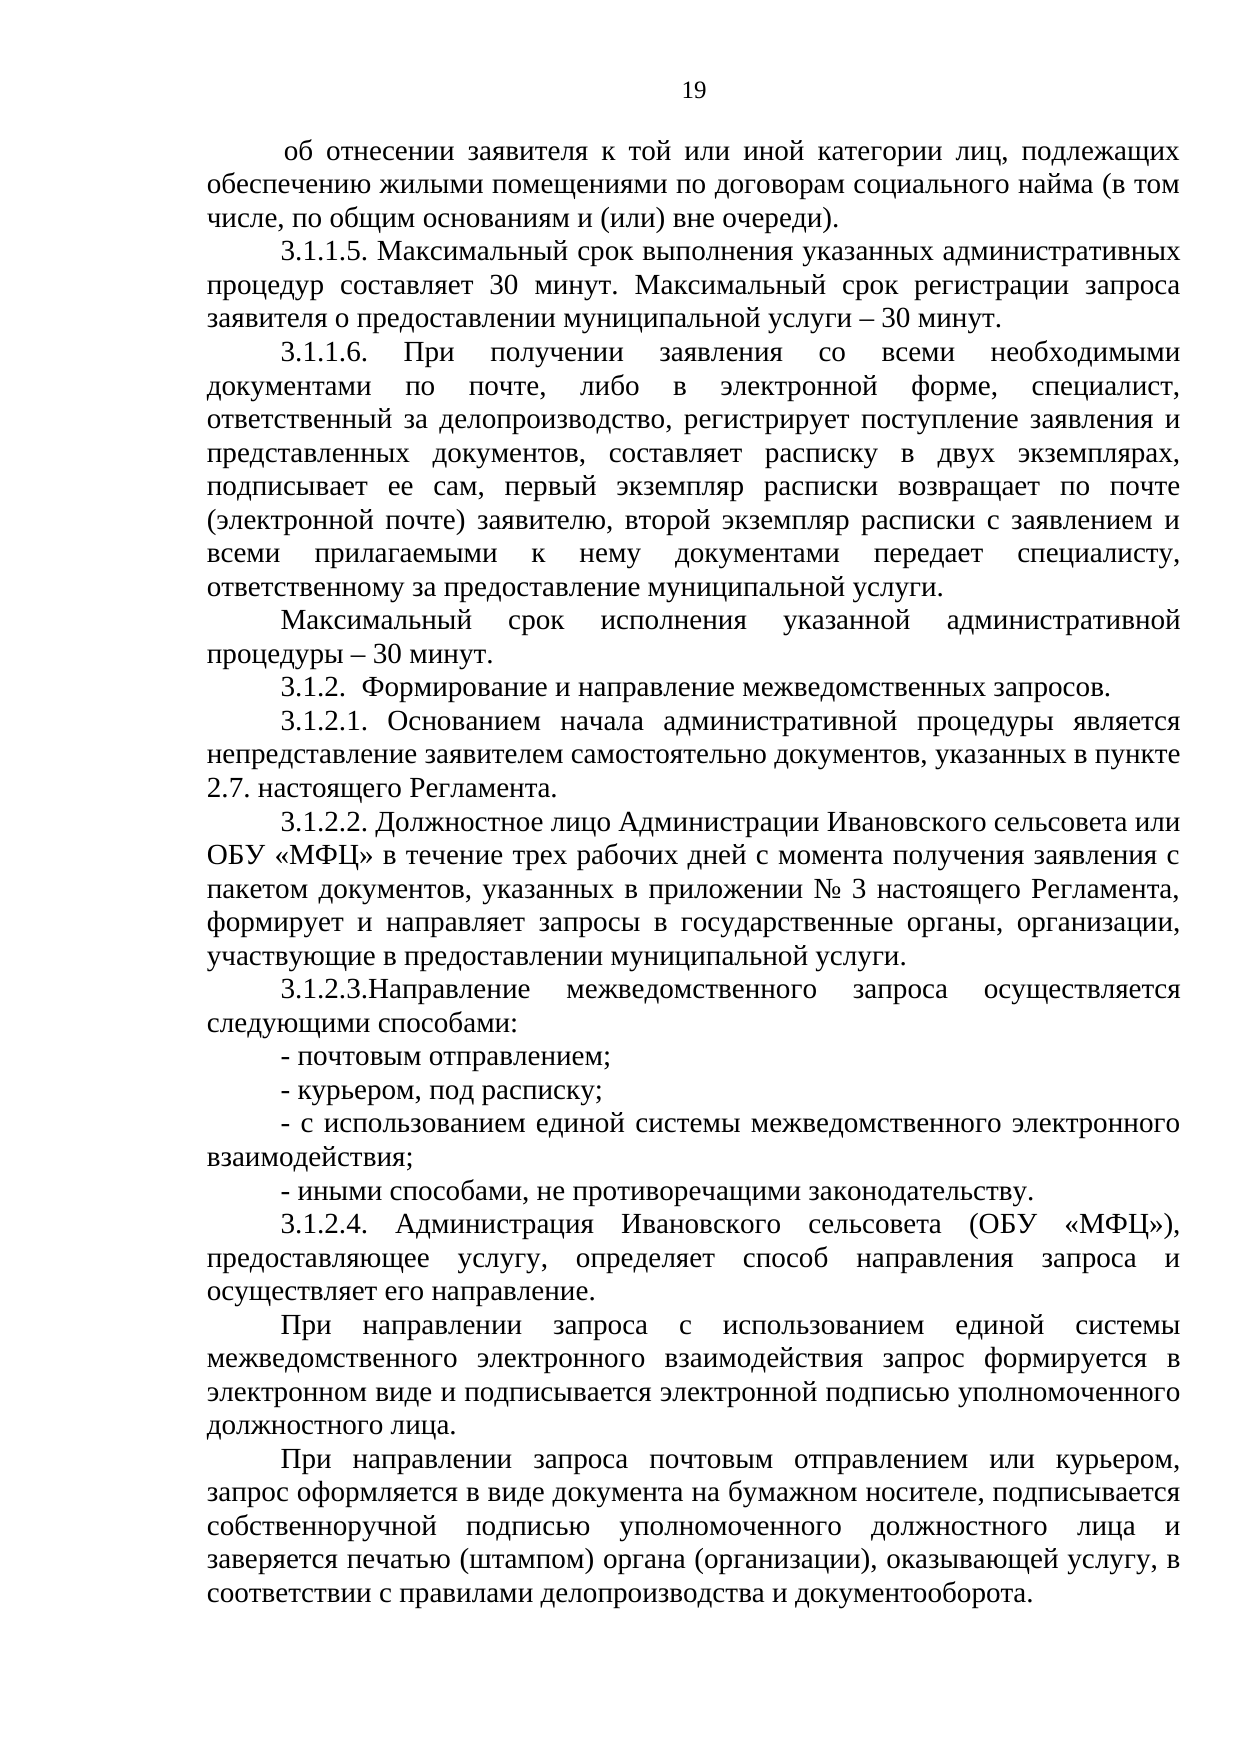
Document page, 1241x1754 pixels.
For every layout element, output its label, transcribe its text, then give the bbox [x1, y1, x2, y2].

text - почтовым отправлением; [207, 1038, 1181, 1072]
text 3.1.2.2. Должностное лицо Администрации Ивановского сельсовета или ОБУ «МФЦ» в течение трех рабочих дней с момента получения заявления с пакетом документов, указанных в приложении № 3 настоящего Регламента, формирует и направляет запросы в государственные органы, организации, участвующие в предоставлении муниципальной услуги. [207, 804, 1181, 971]
text При направлении запроса почтовым отправлением или курьером, запрос оформляется в виде документа на бумажном носителе, подписывается собственноручной подписью уполномоченного должностного лица и заверяется печатью (штампом) органа (организации), оказывающей услугу, в соответствии с правилами делопроизводства и документооборота. [207, 1441, 1181, 1609]
text Максимальный срок исполнения указанной административной процедуры – 30 минут. [207, 602, 1181, 669]
text - иными способами, не противоречащими законодательству. [207, 1173, 1181, 1206]
text 3.1.1.5. Максимальный срок выполнения указанных административных процедур составляет 30 минут. Максимальный срок регистрации запроса заявителя о предоставлении муниципальной услуги – 30 минут. [207, 233, 1181, 334]
text об отнесении заявителя к той или иной категории лиц, подлежащих обеспечению жилыми помещениями по договорам социального найма (в том числе, по общим основаниям и (или) вне очереди). [207, 133, 1181, 233]
text 3.1.2.1. Основанием начала административной процедуры является непредставление заявителем самостоятельно документов, указанных в пункте 2.7. настоящего Регламента. [207, 703, 1181, 804]
text 3.1.2. Формирование и направление межведомственных запросов. [207, 669, 1181, 703]
text - с использованием единой системы межведомственного электронного взаимодействия; [207, 1106, 1181, 1173]
text 3.1.1.6. При получении заявления со всеми необходимыми документами по почте, либо в электронной форме, специалист, ответственный за делопроизводство, регистрирует поступление заявления и представленных документов, составляет расписку в двух экземплярах, подписывает ее сам, первый экземпляр расписки возвращает по почте (электронной почте) заявителю, второй экземпляр расписки с заявлением и всеми прилагаемыми к нему документами передает специалисту, ответственному за предоставление муниципальной услуги. [207, 334, 1181, 602]
text 3.1.2.3.Направление межведомственного запроса осуществляется следующими способами: [207, 971, 1181, 1038]
text - курьером, под расписку; [207, 1072, 1181, 1106]
text 3.1.2.4. Администрация Ивановского сельсовета (ОБУ «МФЦ»), предоставляющее услугу, определяет способ направления запроса и осуществляет его направление. [207, 1206, 1181, 1307]
text При направлении запроса с использованием единой системы межведомственного электронного взаимодействия запрос формируется в электронном виде и подписывается электронной подписью уполномоченного должностного лица. [207, 1307, 1181, 1441]
